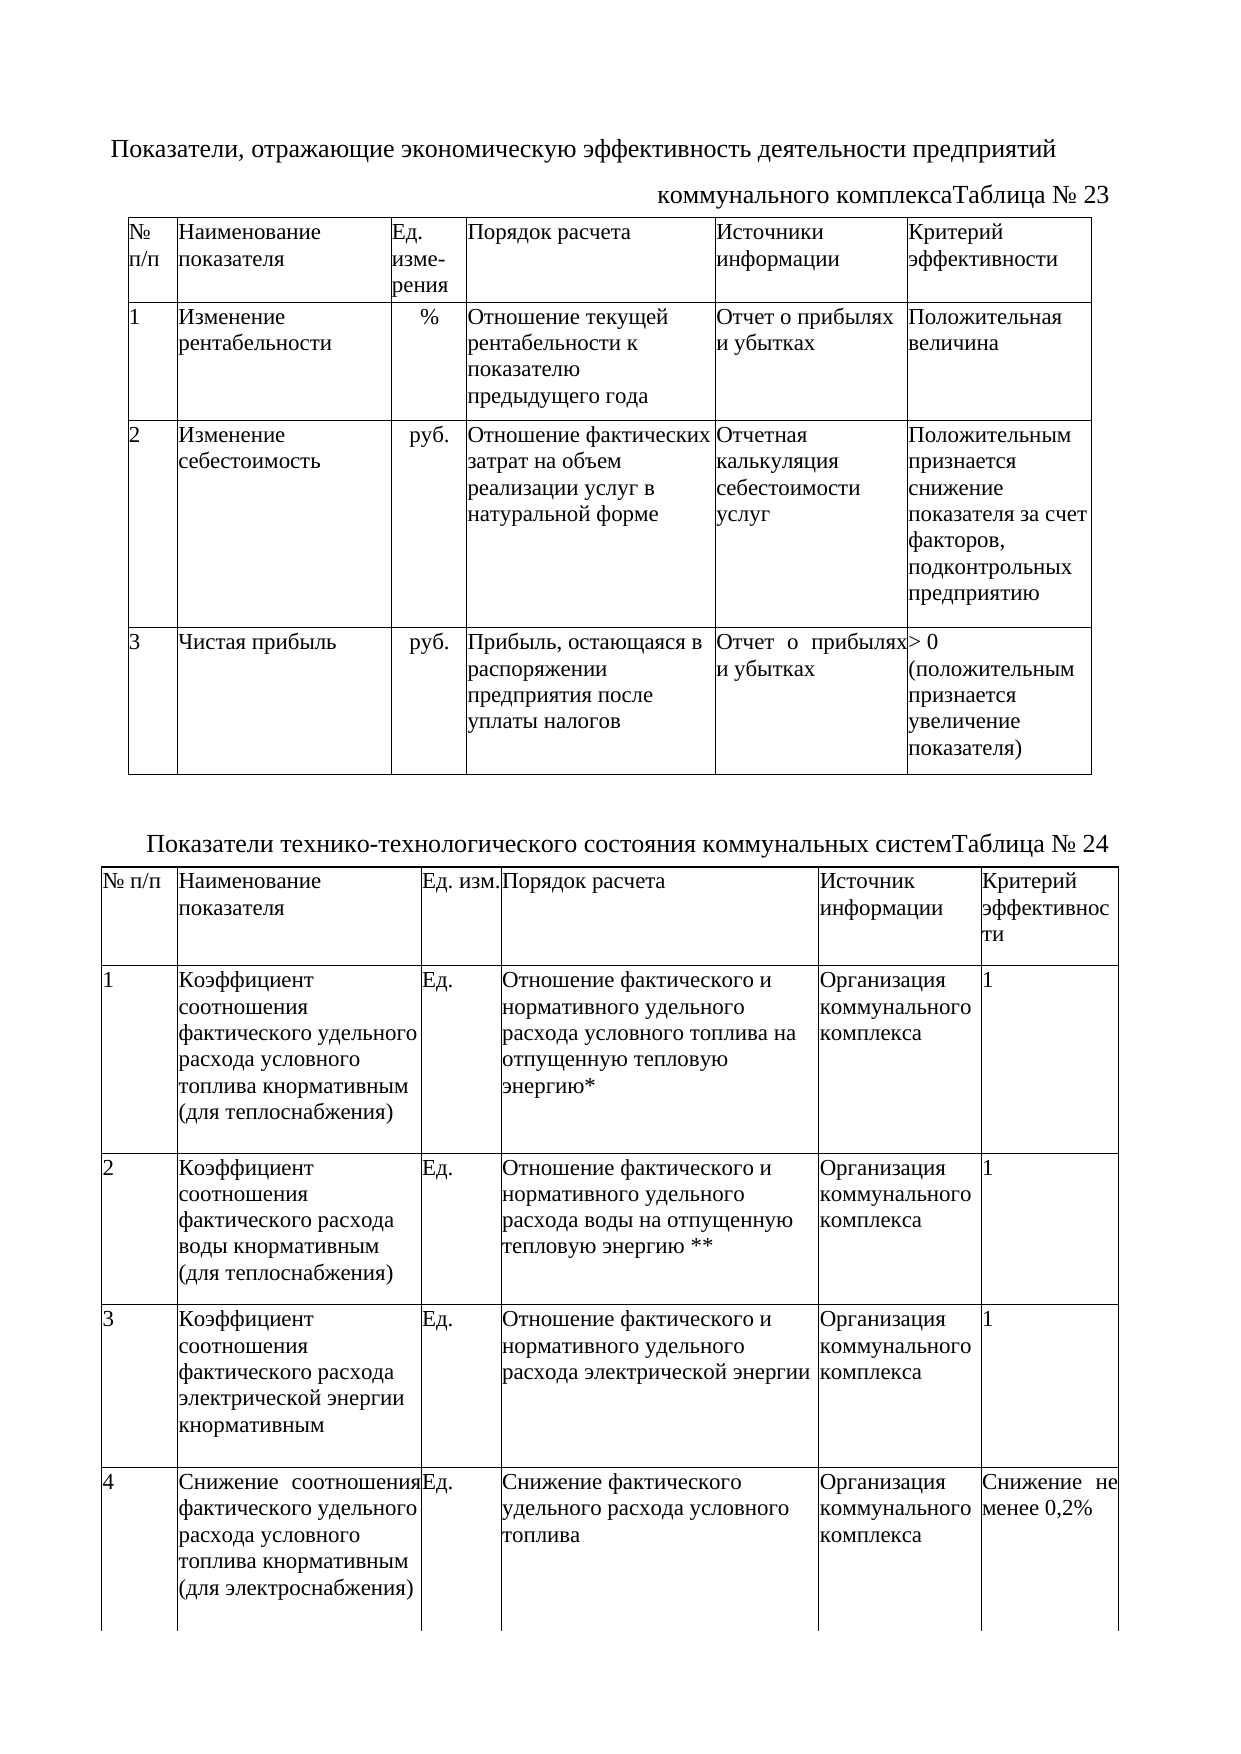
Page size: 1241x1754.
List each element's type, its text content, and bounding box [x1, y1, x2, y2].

table_cell 4 [102, 1468, 177, 1631]
table_cell Организация коммунального комплекса [819, 1305, 981, 1467]
table_header Ед. изм. [422, 868, 501, 965]
table_cell 1 [982, 1305, 1118, 1467]
table_cell 2 [129, 421, 177, 627]
table_header № п/п [129, 218, 177, 302]
table_header Ед. измерения [392, 218, 466, 302]
table_cell 3 [129, 628, 177, 774]
text коммунального комплексаТаблица № 23 [110, 171, 1109, 211]
table_cell 2 [102, 1154, 177, 1304]
table_cell Снижение соотношения фактического удельного расхода условного топлива кнормативным (для электроснабжения) [178, 1468, 421, 1631]
table_cell Организация коммунального комплекса [819, 1154, 981, 1304]
table_cell Отношение фактического и нормативного удельного расхода воды на отпущенную тепловую энергию ** [502, 1154, 818, 1304]
table_header Источник информации [819, 868, 981, 965]
table_cell Отношение фактического и нормативного удельного расхода условного топлива на отпущенную тепловую энергию* [502, 966, 818, 1152]
table_cell Отчет о прибылях и убытках [716, 303, 907, 420]
text Показатели технико-технологического состояния коммунальных системТаблица № 24 [110, 821, 1109, 860]
table_cell Организация коммунального комплекса [819, 966, 981, 1152]
table_cell Прибыль, остающаяся в распоряжении предприятия после уплаты налогов [467, 628, 715, 774]
table_header Наименование показателя [178, 218, 391, 302]
table_cell Ед. [422, 966, 501, 1152]
table_cell 1 [982, 966, 1118, 1152]
table_header Порядок расчета [467, 218, 715, 302]
table_header Критерий эффективности [908, 218, 1091, 302]
table_cell 3 [102, 1305, 177, 1467]
table_header Критерий эффективности [982, 868, 1118, 965]
table_header № п/п [102, 868, 177, 965]
table_header Порядок расчета [502, 868, 818, 965]
table_cell 1 [982, 1154, 1118, 1304]
table_cell Отношение текущей рентабельности к показателю предыдущего года [467, 303, 715, 420]
table_cell Чистая прибыль [178, 628, 391, 774]
table_cell 1 [102, 966, 177, 1152]
table_cell > 0 (положительным признается увеличение показателя) [908, 628, 1091, 774]
table_cell Коэффициент соотношения фактического удельного расхода условного топлива кнормативным (для теплоснабжения) [178, 966, 421, 1152]
table_header Источники информации [716, 218, 907, 302]
table_cell Изменение себестоимость [178, 421, 391, 627]
table_cell руб. [392, 628, 466, 774]
table_cell Ед. [422, 1305, 501, 1467]
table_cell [819, 1468, 981, 1631]
table_header Наименование показателя [178, 868, 421, 965]
table_cell Снижение не менее 0,2% [982, 1468, 1118, 1631]
table_cell Снижение фактического удельного расхода условного топлива [502, 1468, 818, 1631]
table_cell % [392, 303, 466, 420]
table_cell Положительная величина [908, 303, 1091, 420]
table_cell Отношение фактического и нормативного удельного расхода электрической энергии [502, 1305, 818, 1467]
table_cell Ед. [422, 1468, 501, 1631]
text Показатели, отражающие экономическую эффективность деятельности предприятий [110, 126, 1109, 165]
table_cell Изменение рентабельности [178, 303, 391, 420]
table_cell Отчетная калькуляция себестоимости услуг [716, 421, 907, 627]
table_cell Положительным признается снижение показателя за счет факторов, подконтрольных предприятию [908, 421, 1091, 627]
table_cell руб. [392, 421, 466, 627]
table_cell Коэффициент соотношения фактического расхода электрической энергии кнормативным [178, 1305, 421, 1467]
table_cell Ед. [422, 1154, 501, 1304]
table_cell 1 [129, 303, 177, 420]
table_cell Коэффициент соотношения фактического расхода воды кнормативным (для теплоснабжения) [178, 1154, 421, 1304]
table_cell Отношение фактических затрат на объем реализации услуг в натуральной форме [467, 421, 715, 627]
table_cell Отчет о прибылях и убытках [716, 628, 907, 774]
